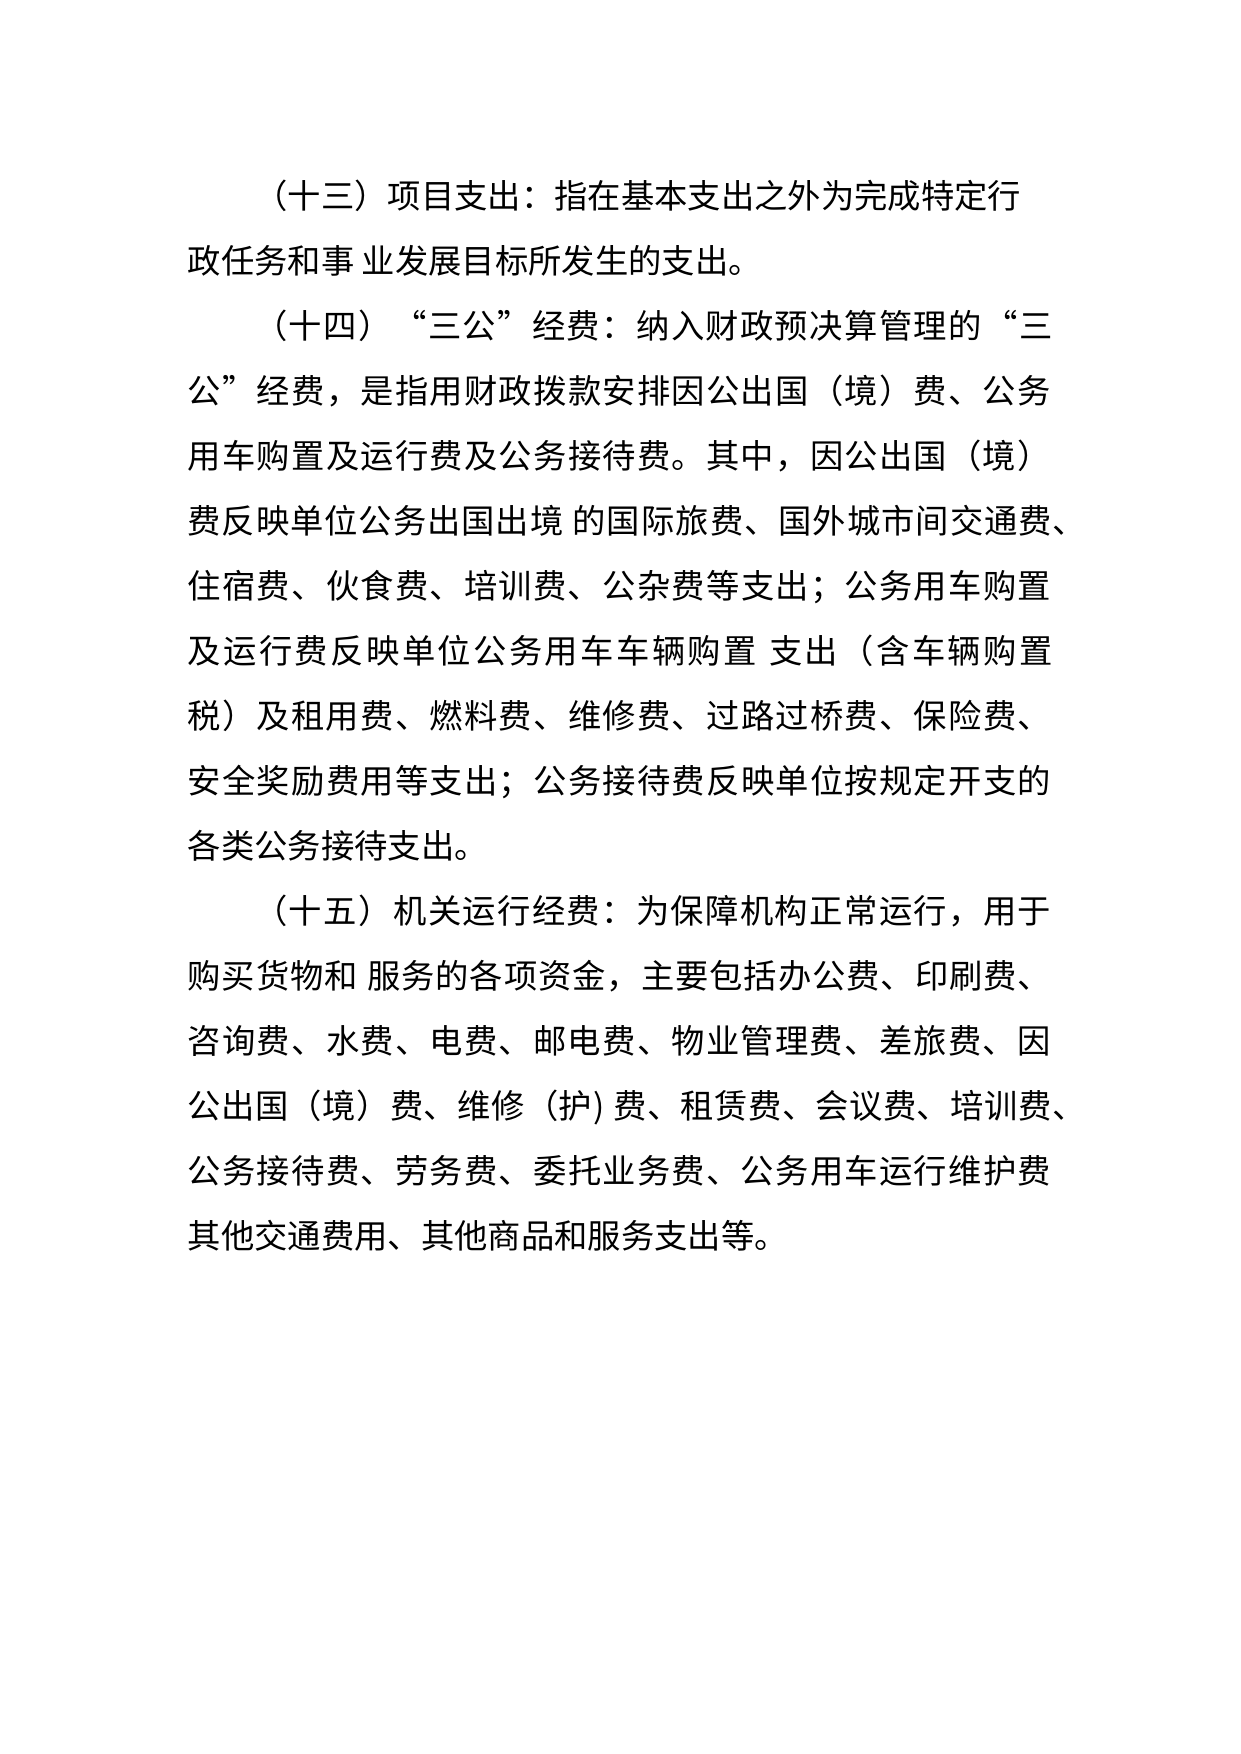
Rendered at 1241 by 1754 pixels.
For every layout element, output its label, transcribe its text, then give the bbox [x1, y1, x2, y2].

text （十四）“三公”经费：纳入财政预决算管理的“三公”经费，是指用财政拨款安排因公出国（境）费、公务用车购置及运行费及公务接待费。其中，因公出国（境）费反映单位公务出国出境 的国际旅费、国外城市间交通费、住宿费、伙食费、培训费、公杂费等支出；公务用车购置及运行费反映单位公务用车车辆购置 支出（含车辆购置税）及租用费、燃料费、维修费、过路过桥费、保险费、安全奖励费用等支出；公务接待费反映单位按规定开支的各类公务接待支出。 [187, 292, 1053, 877]
text （十五）机关运行经费：为保障机构正常运行，用于购买货物和 服务的各项资金，主要包括办公费、印刷费、咨询费、水费、电费、邮电费、物业管理费、差旅费、因公出国（境）费、维修（护) 费、租赁费、会议费、培训费、公务接待费、劳务费、委托业务费、公务用车运行维护费、其他交通费用、其他商品和服务支出等。 [187, 877, 1053, 1267]
text （十三）项目支出：指在基本支出之外为完成特定行政任务和事 业发展目标所发生的支出。 [187, 162, 1053, 292]
